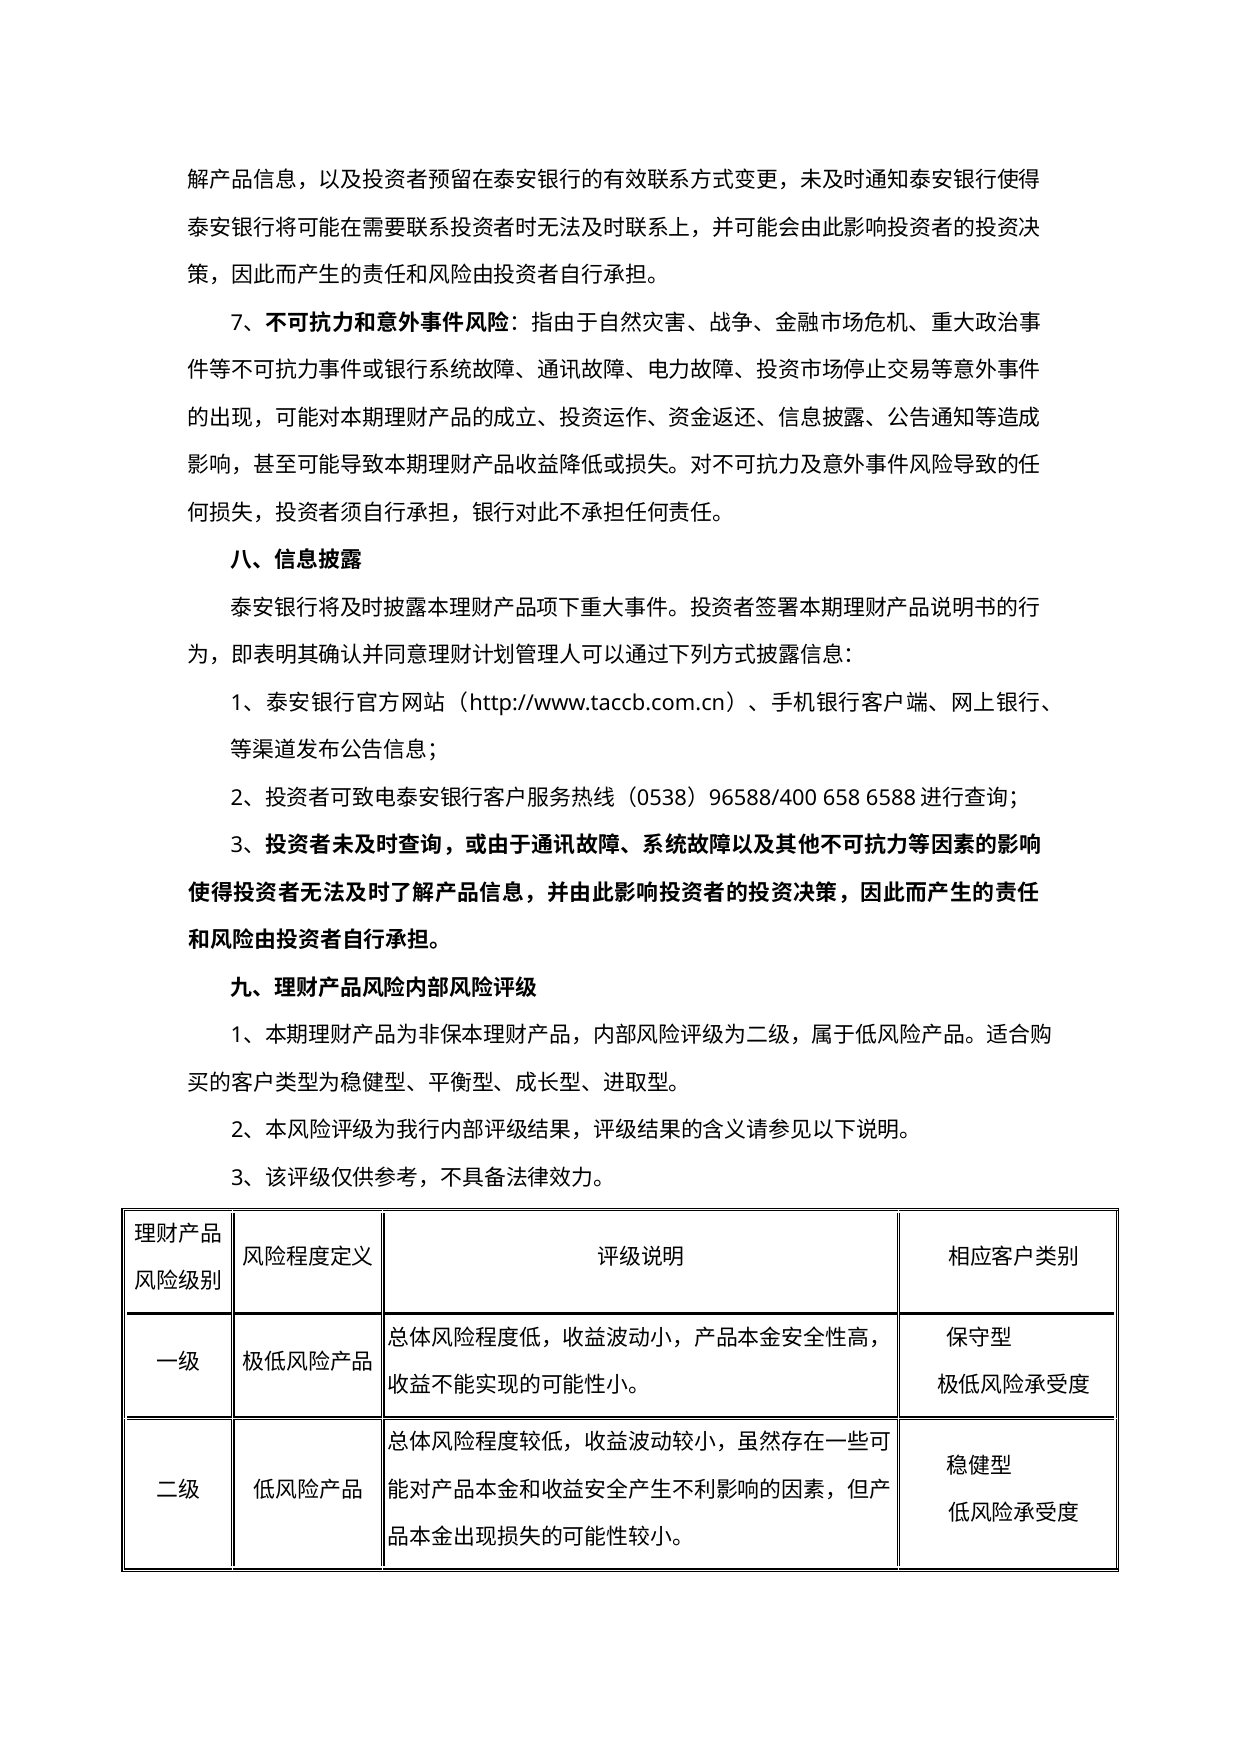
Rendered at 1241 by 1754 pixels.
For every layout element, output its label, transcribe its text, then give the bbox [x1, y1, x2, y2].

text 1、本期理财产品为非保本理财产品，内部风险评级为二级，属于低风险产品。适合购买的客户类型为稳健型、平衡型、成长型、进取型。 [187, 1017, 1053, 1097]
table_cell 总体风险程度较低，收益波动较小，虽然存在一些可能对产品本金和收益安全产生不利影响的因素，但产品本金出现损失的可能性较小。 [383, 1420, 899, 1568]
table_cell 总体风险程度低，收益波动小，产品本金安全性高，收益不能实现的可能性小。 [385, 1315, 897, 1416]
text 八、信息披露 [187, 542, 1042, 574]
table_cell 稳健型 低风险承受度 [899, 1416, 1116, 1568]
table_cell 一级 [125, 1312, 231, 1416]
table_cell 低风险产品 [233, 1416, 383, 1568]
table_header 评级说明 [383, 1211, 899, 1312]
table_cell 二级 [125, 1416, 233, 1568]
text 1、泰安银行官方网站（http://www.taccb.com.cn）、手机银行客户端、网上银行、等渠道发布公告信息； [230, 684, 1042, 764]
text 7、不可抗力和意外事件风险：指由于自然灾害、战争、金融市场危机、重大政治事件等不可抗力事件或银行系统故障、通讯故障、电力故障、投资市场停止交易等意外事件的出现，可能对本期理财产品的成立、投资运作、资金返还、信息披露、公告通知等造成影响，甚至可能导致本期理财产品收益降低或损失。对不可抗力及意外事件风险导致的任何损失，投资者须自行承担，银行对此不承担任何责任。 [187, 304, 1042, 526]
table_cell 极低风险产品 [235, 1315, 381, 1416]
text 2、投资者可致电泰安银行客户服务热线（0538）96588/400 658 6588进行查询； [230, 780, 1042, 811]
text 泰安银行将及时披露本理财产品项下重大事件。投资者签署本期理财产品说明书的行为，即表明其确认并同意理财计划管理人可以通过下列方式披露信息： [187, 589, 1042, 669]
table_header 理财产品风险级别 [123, 1209, 233, 1312]
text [187, 162, 1042, 289]
table_header 风险程度定义 [233, 1209, 383, 1312]
text 3、该评级仅供参考，不具备法律效力。 [187, 1160, 1042, 1192]
text 九、理财产品风险内部风险评级 [187, 970, 1042, 1002]
table_cell 保守型 极低风险承受度 [900, 1312, 1116, 1416]
text 3、投资者未及时查询，或由于通讯故障、系统故障以及其他不可抗力等因素的影响使得投资者无法及时了解产品信息，并由此影响投资者的投资决策，因此而产生的责任和风险由投资者自行承担。 [189, 827, 1042, 954]
text 2、本风险评级为我行内部评级结果，评级结果的含义请参见以下说明。 [187, 1112, 1042, 1144]
table_header 相应客户类别 [899, 1211, 1116, 1312]
